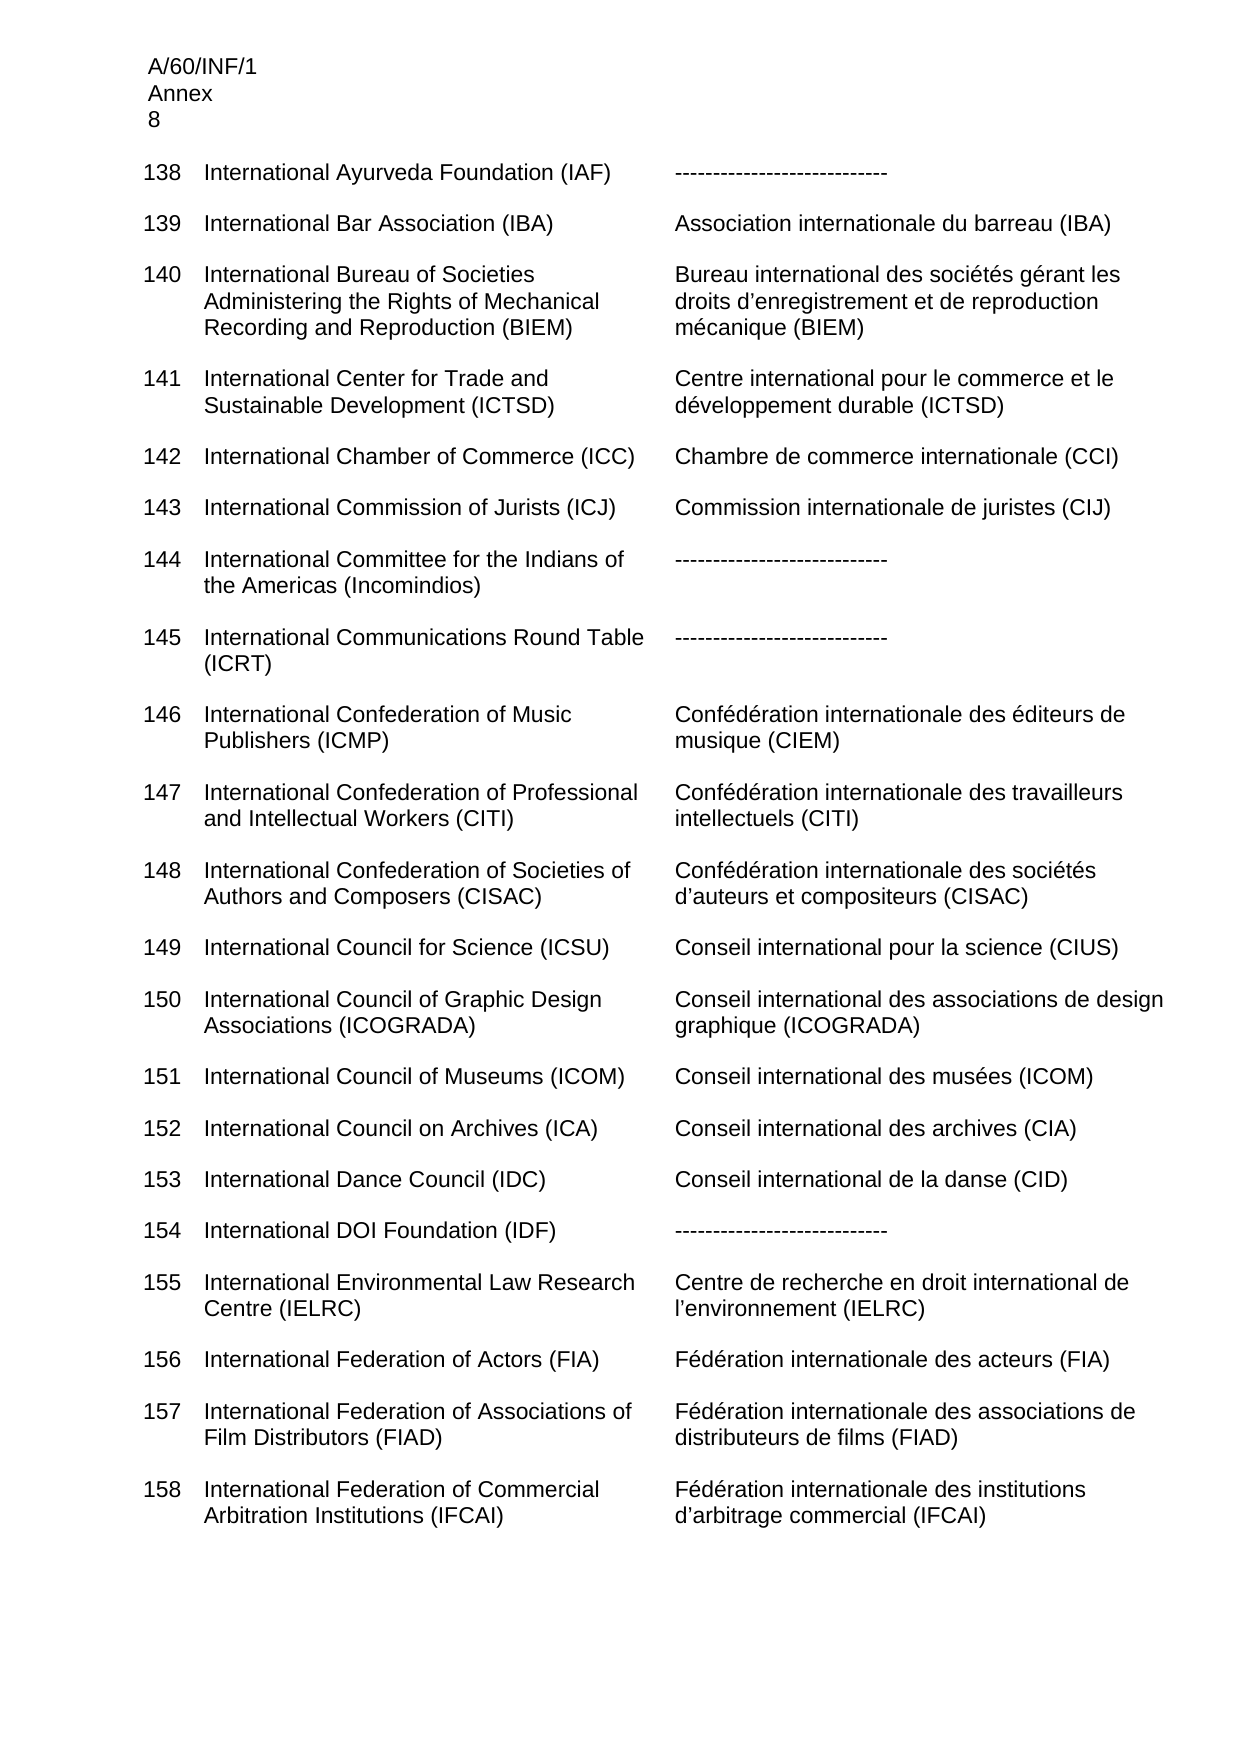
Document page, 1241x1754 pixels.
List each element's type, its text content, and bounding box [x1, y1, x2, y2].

table_cell International Confederation of Societies of Authors and Composers (CISAC) [192, 857, 663, 934]
table_cell [84, 1476, 192, 1553]
table_cell [84, 1346, 192, 1398]
table_cell Conseil international des archives (CIA) [663, 1115, 1188, 1166]
table_cell International Chamber of Commerce (ICC) [192, 443, 663, 494]
table_cell Confédération internationale des travailleurs intellectuels (CITI) [663, 779, 1188, 857]
table_cell Confédération internationale des éditeurs de musique (CIEM) [663, 701, 1188, 779]
table_cell [84, 701, 192, 779]
table_cell [84, 934, 192, 986]
table_cell [84, 986, 192, 1063]
table_cell Association internationale du barreau (IBA) [663, 210, 1185, 261]
table_cell International Council for Science (ICSU) [192, 934, 663, 986]
table_cell Fédération internationale des institutions d’arbitrage commercial (IFCAI) [663, 1476, 1188, 1553]
table_cell Centre international pour le commerce et le développement durable (ICTSD) [663, 365, 1185, 443]
table_cell ---------------------------- [663, 1218, 1188, 1269]
table_cell International Commission of Jurists (ICJ) [192, 494, 663, 546]
table_cell International Dance Council (IDC) [192, 1166, 663, 1217]
table_cell [84, 1398, 192, 1476]
table_cell International Confederation of Music Publishers (ICMP) [192, 701, 663, 779]
table_cell Centre de recherche en droit international de l’environnement (IELRC) [663, 1269, 1188, 1346]
table_cell [82, 159, 192, 210]
table_cell International Bureau of Societies Administering the Rights of Mechanical Recording and Reproduction (BIEM) [192, 261, 663, 365]
table_cell [84, 1063, 192, 1115]
table_cell International DOI Foundation (IDF) [192, 1218, 663, 1269]
table_cell International Federation of Associations of Film Distributors (FIAD) [192, 1398, 663, 1476]
table_cell [84, 1115, 192, 1166]
table_cell International Ayurveda Foundation (IAF) [192, 159, 663, 210]
table_cell [82, 494, 192, 546]
table_cell [84, 1218, 192, 1269]
table_cell Conseil international pour la science (CIUS) [663, 934, 1188, 986]
table_cell International Bar Association (IBA) [192, 210, 663, 261]
table_cell [82, 210, 192, 261]
table_cell Conseil international de la danse (CID) [663, 1166, 1188, 1217]
table_cell [84, 624, 192, 701]
table_cell International Center for Trade and Sustainable Development (ICTSD) [192, 365, 663, 443]
table_cell Confédération internationale des sociétés d’auteurs et compositeurs (CISAC) [663, 857, 1188, 934]
table_cell International Federation of Commercial Arbitration Institutions (IFCAI) [192, 1476, 663, 1553]
table_cell International Federation of Actors (FIA) [192, 1346, 663, 1398]
table_cell Conseil international des musées (ICOM) [663, 1063, 1188, 1115]
table_cell [82, 443, 192, 494]
table_cell International Council on Archives (ICA) [192, 1115, 663, 1166]
table_cell ---------------------------- [663, 546, 1188, 623]
table_cell International Committee for the Indians of the Americas (Incomindios) [192, 546, 663, 623]
table_cell International Confederation of Professional and Intellectual Workers (CITI) [192, 779, 663, 857]
table_cell [84, 779, 192, 857]
table_cell International Council of Graphic Design Associations (ICOGRADA) [192, 986, 663, 1063]
table_cell Chambre de commerce internationale (CCI) [663, 443, 1185, 494]
table_cell International Communications Round Table (ICRT) [192, 624, 663, 701]
table_cell Commission internationale de juristes (CIJ) [663, 494, 1185, 546]
table_cell International Environmental Law Research Centre (IELRC) [192, 1269, 663, 1346]
table_cell [84, 1166, 192, 1217]
table_cell Fédération internationale des associations de distributeurs de films (FIAD) [663, 1398, 1188, 1476]
table_cell ---------------------------- [663, 624, 1188, 701]
table_cell [84, 261, 192, 365]
table_cell International Council of Museums (ICOM) [192, 1063, 663, 1115]
table_cell Conseil international des associations de design graphique (ICOGRADA) [663, 986, 1188, 1063]
table_cell Bureau international des sociétés gérant les droits d’enregistrement et de reproduction mécanique (BIEM) [663, 261, 1188, 365]
table_cell [84, 857, 192, 934]
table_cell [84, 1269, 192, 1346]
table_cell Fédération internationale des acteurs (FIA) [663, 1346, 1188, 1398]
table_cell [84, 546, 192, 623]
table_cell [82, 365, 192, 443]
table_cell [663, 159, 1185, 210]
